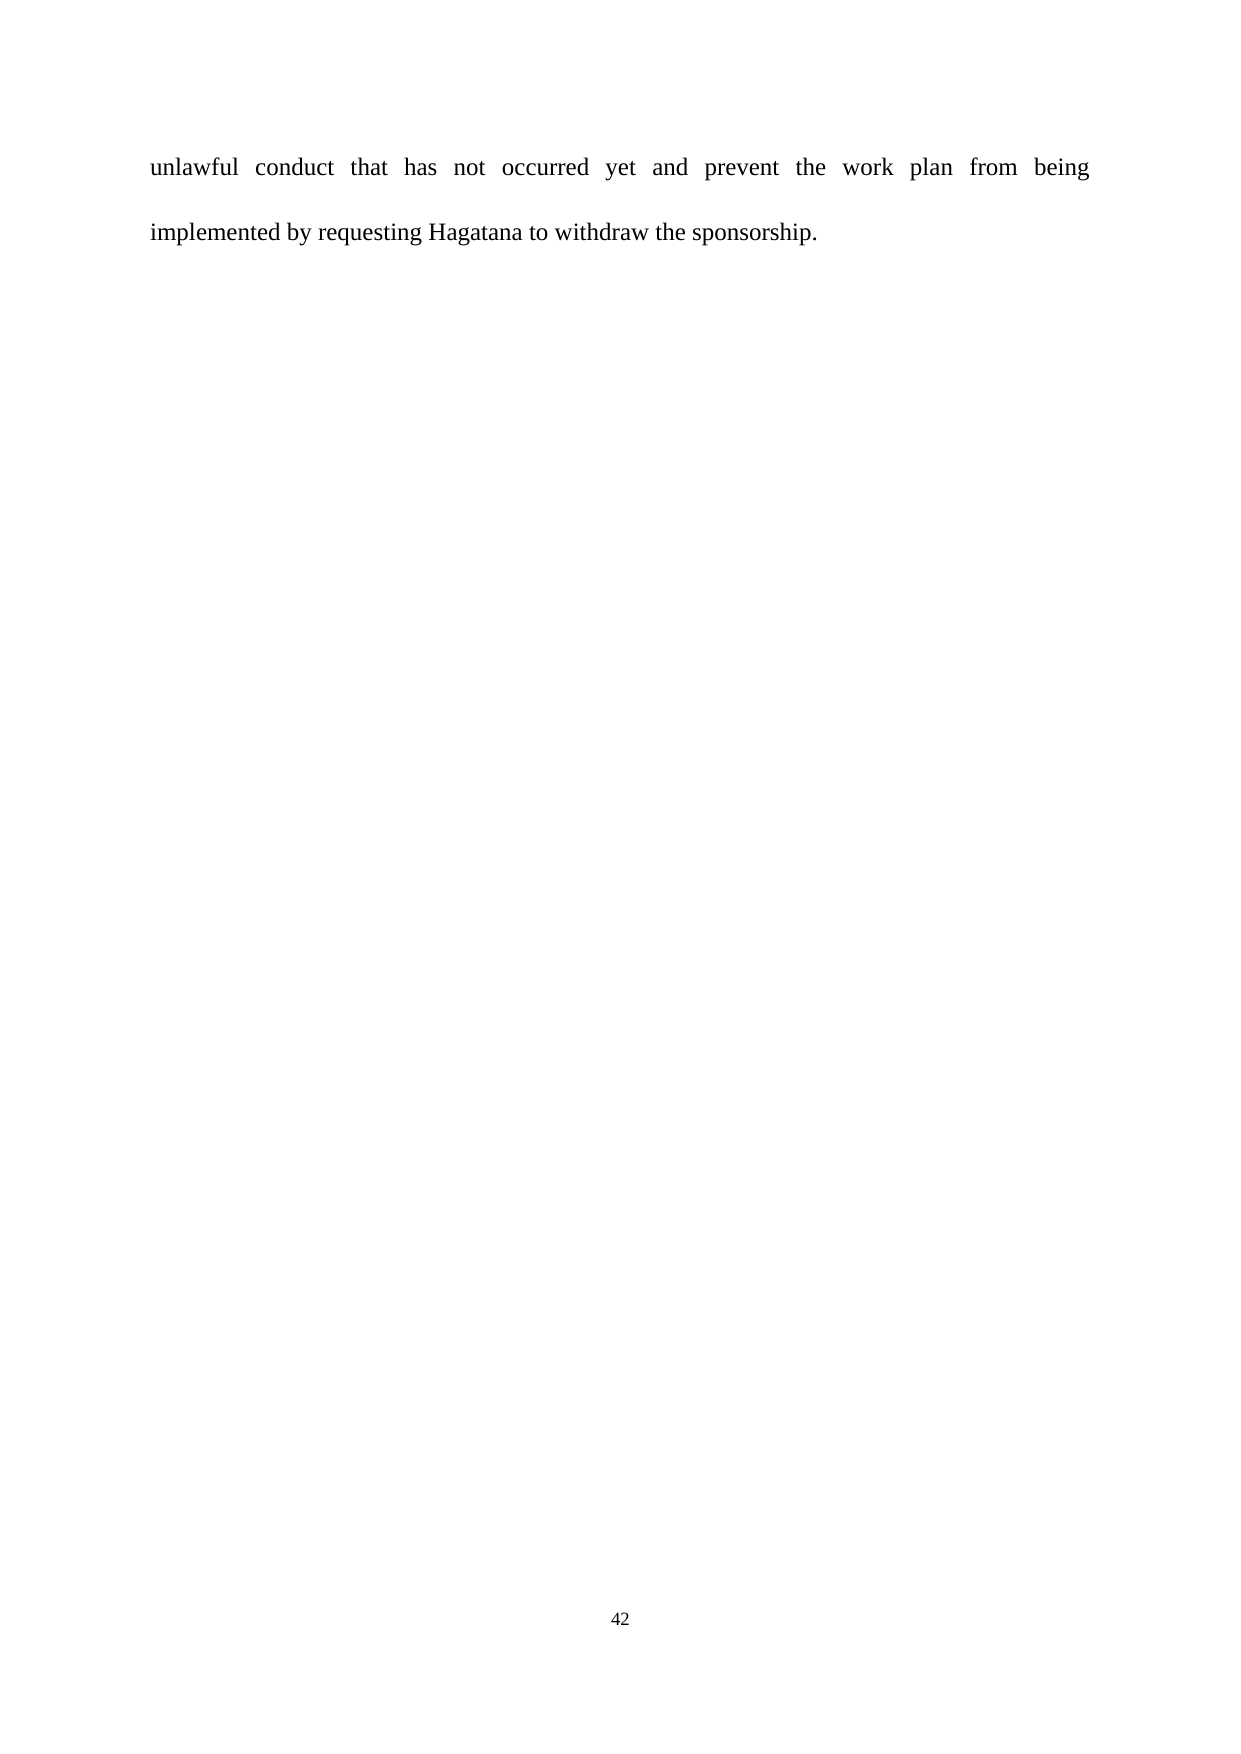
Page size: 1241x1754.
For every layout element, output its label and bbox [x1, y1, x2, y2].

text [150, 150, 1090, 247]
